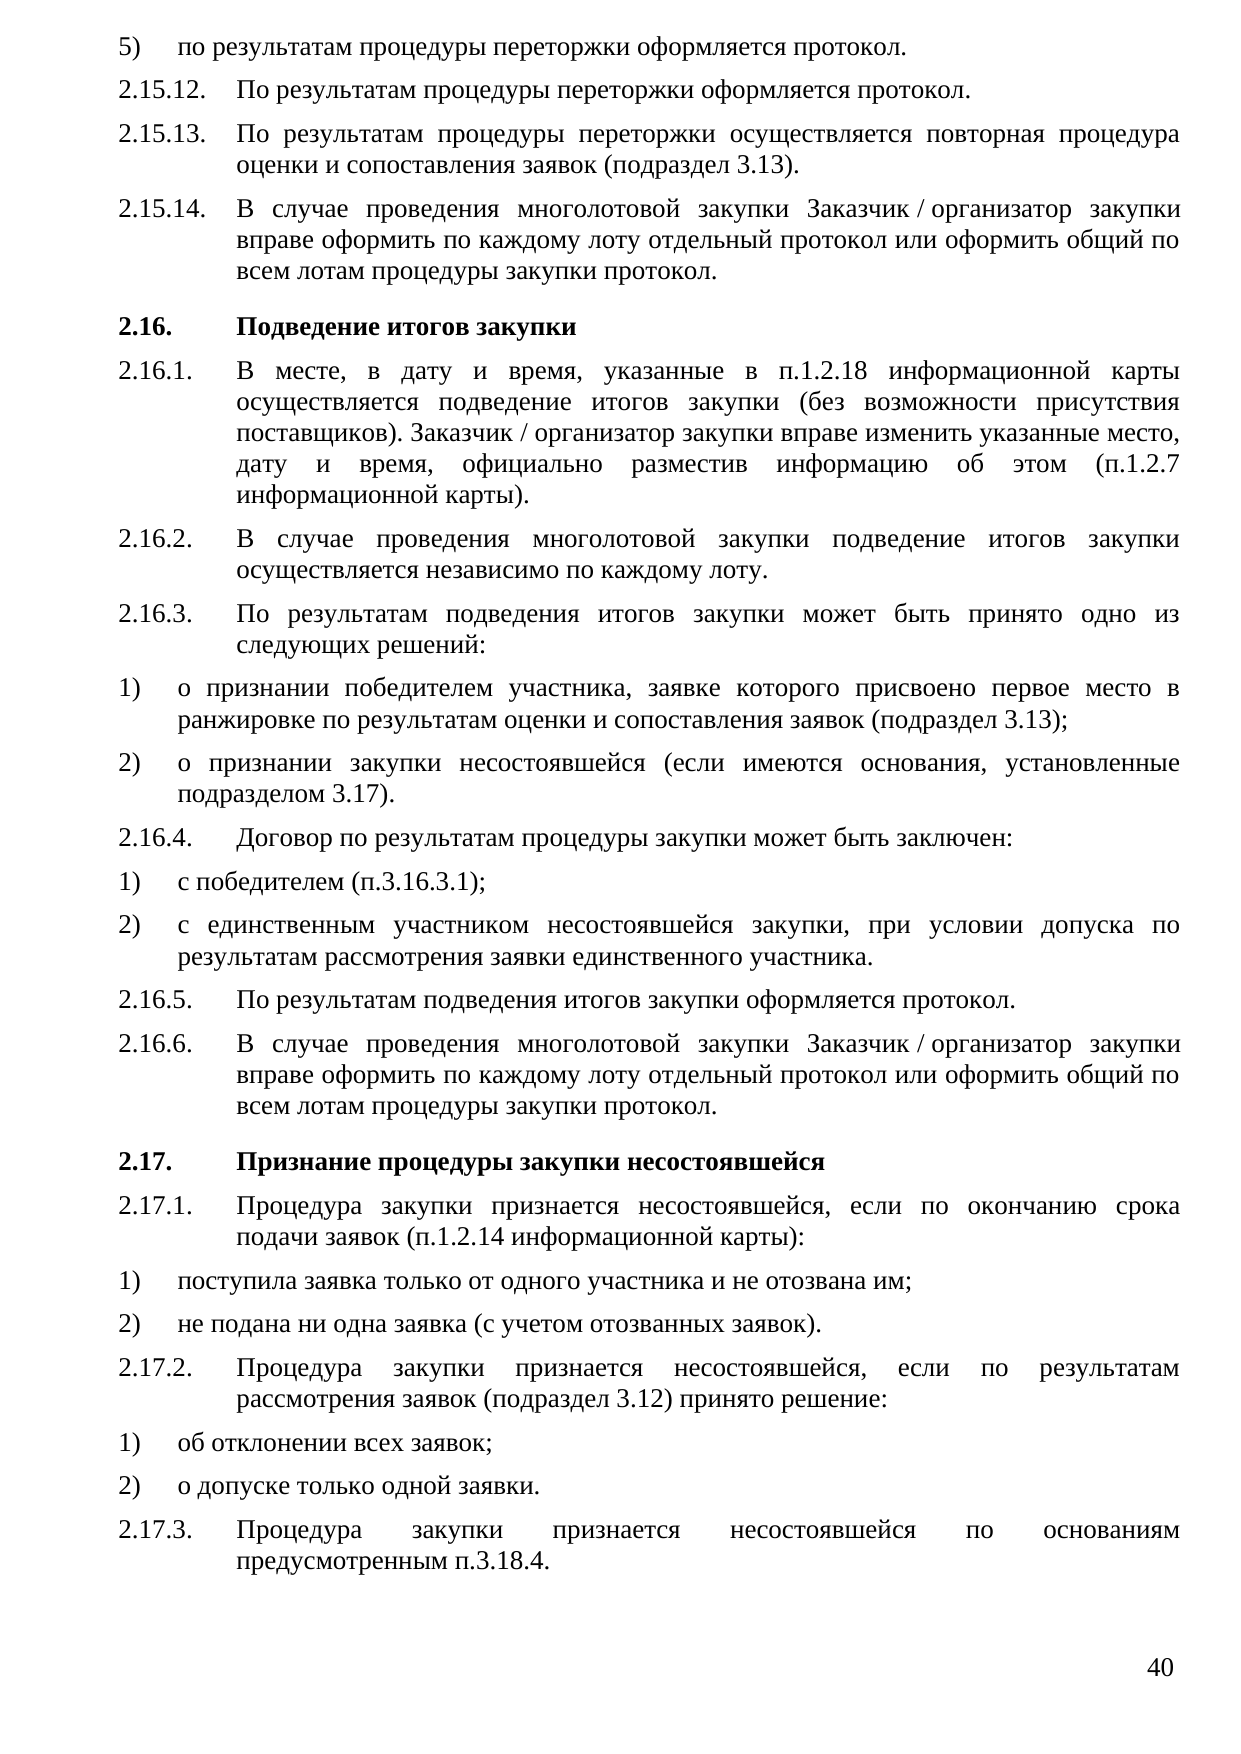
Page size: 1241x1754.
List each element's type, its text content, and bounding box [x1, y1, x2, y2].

text Договор по результатам процедуры закупки может быть заключен: [118, 821, 1181, 852]
text В случае проведения многолотовой закупки подведение итогов закупки осуществляется независимо по каждому лоту. [118, 522, 1181, 584]
text По результатам подведения итогов закупки может быть принято одно из следующих решений: [118, 597, 1181, 659]
text не подана ни одна заявка (с учетом отозванных заявок). [118, 1307, 1181, 1338]
text По результатам процедуры переторжки оформляется протокол. [118, 73, 1181, 104]
text о признании победителем участника, заявке которого присвоено первое место в ранжировке по результатам оценки и сопоставления заявок (подраздел 3.13); [118, 672, 1181, 734]
text с победителем (п.3.16.3.1); [118, 865, 1181, 896]
text Признание процедуры закупки несостоявшейся [118, 1145, 1181, 1176]
text По результатам подведения итогов закупки оформляется протокол. [118, 983, 1181, 1014]
text с единственным участником несостоявшейся закупки, при условии допуска по результатам рассмотрения заявки единственного участника. [118, 908, 1181, 971]
text В случае проведения многолотовой закупки Заказчик / организатор закупки вправе оформить по каждому лоту отдельный протокол или оформить общий по всем лотам процедуры закупки протокол. [118, 1027, 1181, 1120]
text Процедура закупки признается несостоявшейся по основаниям предусмотренным п.3.18.4. [118, 1513, 1181, 1575]
text Подведение итогов закупки [118, 310, 1181, 341]
text поступила заявка только от одного участника и не отозвана им; [118, 1264, 1181, 1295]
text по результатам процедуры переторжки оформляется протокол. [118, 29, 1181, 61]
text Процедура закупки признается несостоявшейся, если по окончанию срока подачи заявок (п.1.2.14 информационной карты): [118, 1189, 1181, 1251]
text о признании закупки несостоявшейся (если имеются основания, установленные подразделом 3.17). [118, 746, 1181, 809]
text об отклонении всех заявок; [118, 1426, 1181, 1457]
text о допуске только одной заявки. [118, 1469, 1181, 1501]
text По результатам процедуры переторжки осуществляется повторная процедура оценки и сопоставления заявок (подраздел 3.13). [118, 117, 1181, 179]
text Процедура закупки признается несостоявшейся, если по результатам рассмотрения заявок (подраздел 3.12) принято решение: [118, 1351, 1181, 1413]
text В месте, в дату и время, указанные в п.1.2.18 информационной карты осуществляется подведение итогов закупки (без возможности присутствия поставщиков). Заказчик / организатор закупки вправе изменить указанные место, дату и время, официально разместив информацию об этом (п.1.2.7 информационной карты). [118, 354, 1181, 509]
text В случае проведения многолотовой закупки Заказчик / организатор закупки вправе оформить по каждому лоту отдельный протокол или оформить общий по всем лотам процедуры закупки протокол. [118, 192, 1181, 285]
